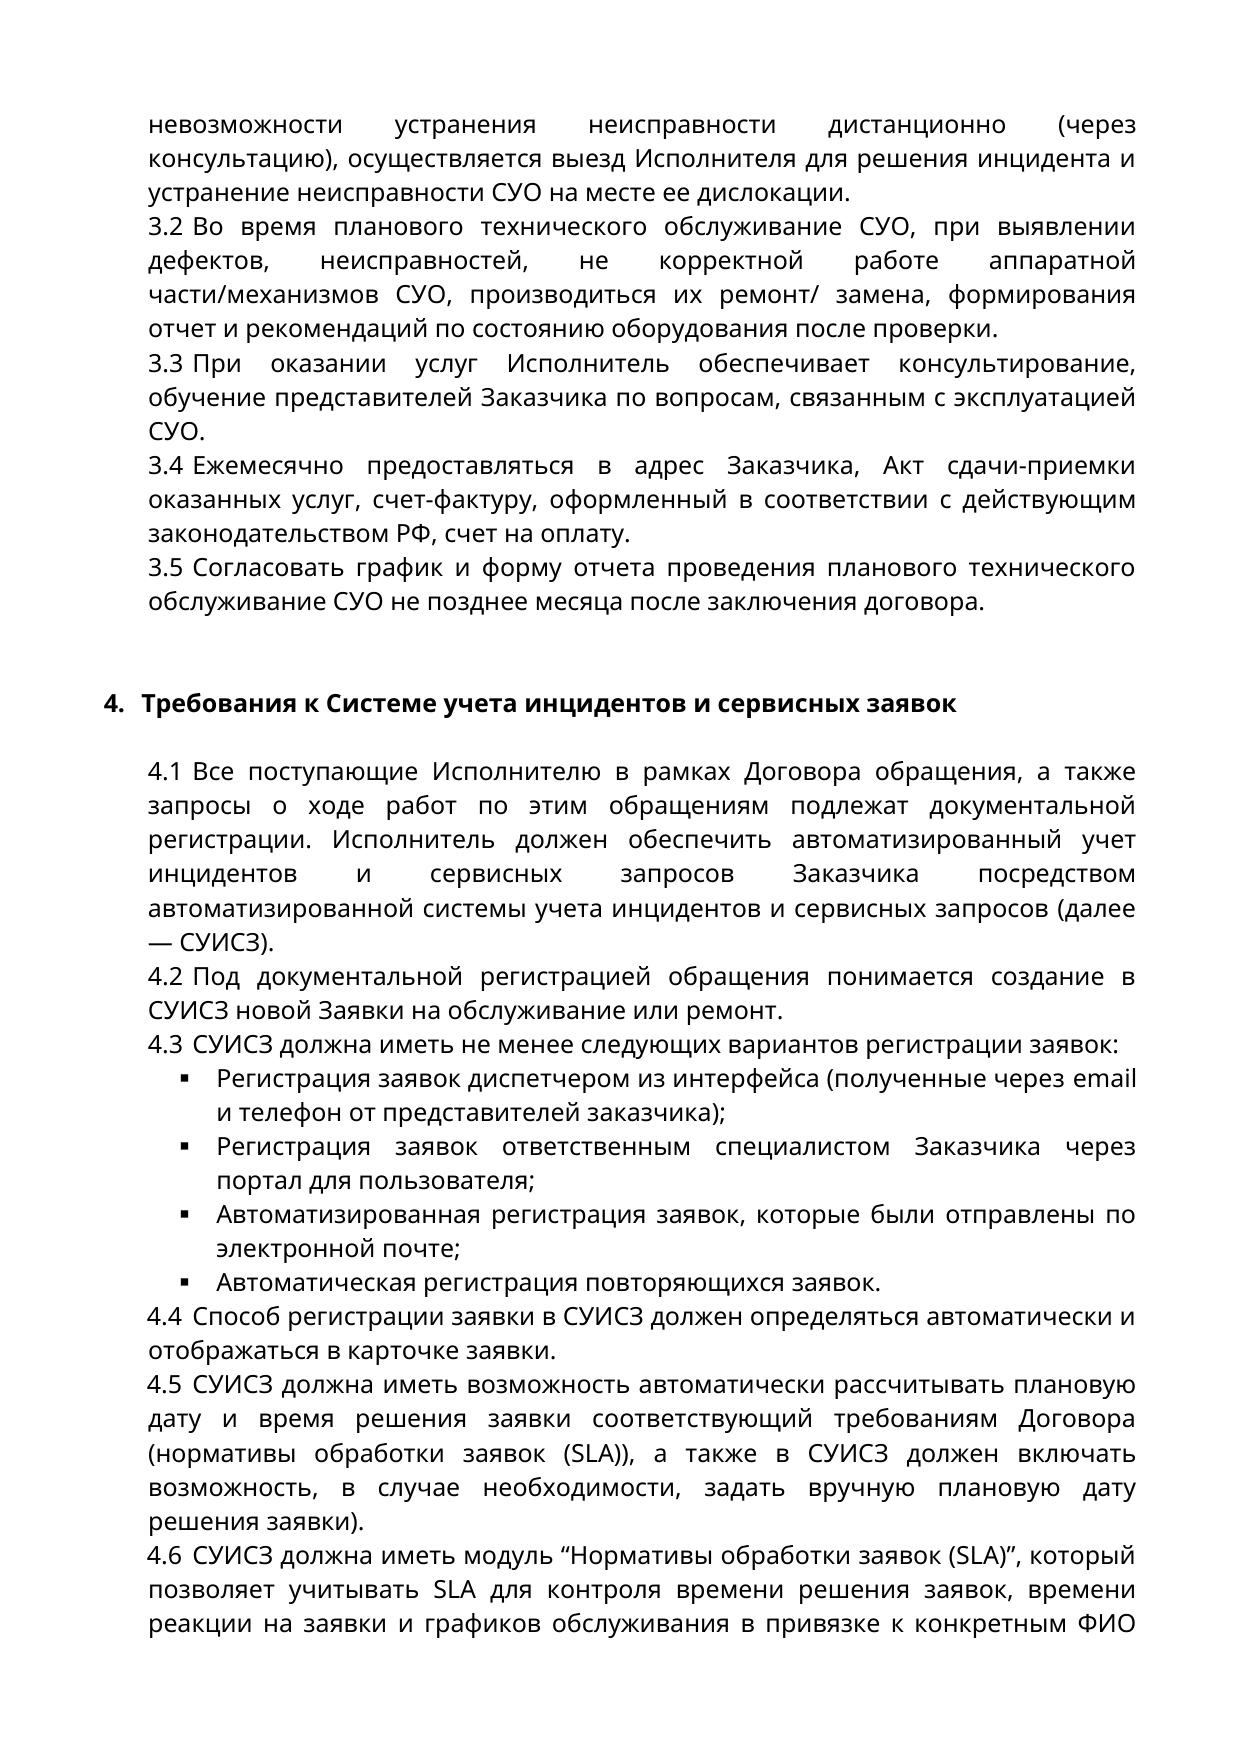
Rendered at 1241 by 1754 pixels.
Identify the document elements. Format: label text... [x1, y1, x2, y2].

list Способ регистрации заявки в СУИСЗ должен определяться автоматически и отображаться в карточке заявки. [147, 1299, 1137, 1367]
list Регистрация заявок ответственным специалистом Заказчика через портал для пользователя; [178, 1129, 1137, 1197]
list Ежемесячно предоставляться в адрес Заказчика, Акт сдачи-приемки оказанных услуг, счет-фактуру, оформленный в соответствии с действующим законодательством РФ, счет на оплату. [148, 447, 1137, 549]
list Во время планового технического обслуживание СУО, при выявлении дефектов, неисправностей, не корректной работе аппаратной части/механизмов СУО, производиться их ремонт/ замена, формирования отчет и рекомендаций по состоянию оборудования после проверки. [148, 209, 1137, 345]
list Автоматизированная регистрация заявок, которые были отправлены по электронной почте; [178, 1197, 1137, 1265]
list СУИСЗ должна иметь не менее следующих вариантов регистрации заявок: [148, 1026, 1137, 1061]
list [147, 1537, 1137, 1639]
list Регистрация заявок диспетчером из интерфейса (полученные через email и телефон от представителей заказчика); [178, 1061, 1137, 1129]
list СУИСЗ должна иметь возможность автоматически рассчитывать плановую дату и время решения заявки соответствующий требованиям Договора (нормативы обработки заявок (SLA)), а также в СУИСЗ должен включать возможность, в случае необходимости, задать вручную плановую дату решения заявки). [147, 1367, 1137, 1537]
list При оказании услуг Исполнитель обеспечивает консультирование, обучение представителей Заказчика по вопросам, связанным с эксплуатацией СУО. [148, 345, 1137, 447]
list Требования к Системе учета инцидентов и сервисных заявок [103, 686, 1147, 720]
list Автоматическая регистрация повторяющихся заявок. [178, 1265, 1137, 1299]
list Под документальной регистрацией обращения понимается создание в СУИСЗ новой Заявки на обслуживание или ремонт. [148, 958, 1137, 1026]
list Все поступающие Исполнителю в рамках Договора обращения, а также запросы о ходе работ по этим обращениям подлежат документальной регистрации. Исполнитель должен обеспечить автоматизированный учет инцидентов и сервисных запросов Заказчика посредством автоматизированной системы учета инцидентов и сервисных запросов (далее — СУИСЗ). [148, 754, 1137, 958]
list Согласовать график и форму отчета проведения планового технического обслуживание СУО не позднее месяца после заключения договора. [148, 549, 1137, 618]
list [148, 107, 1137, 209]
